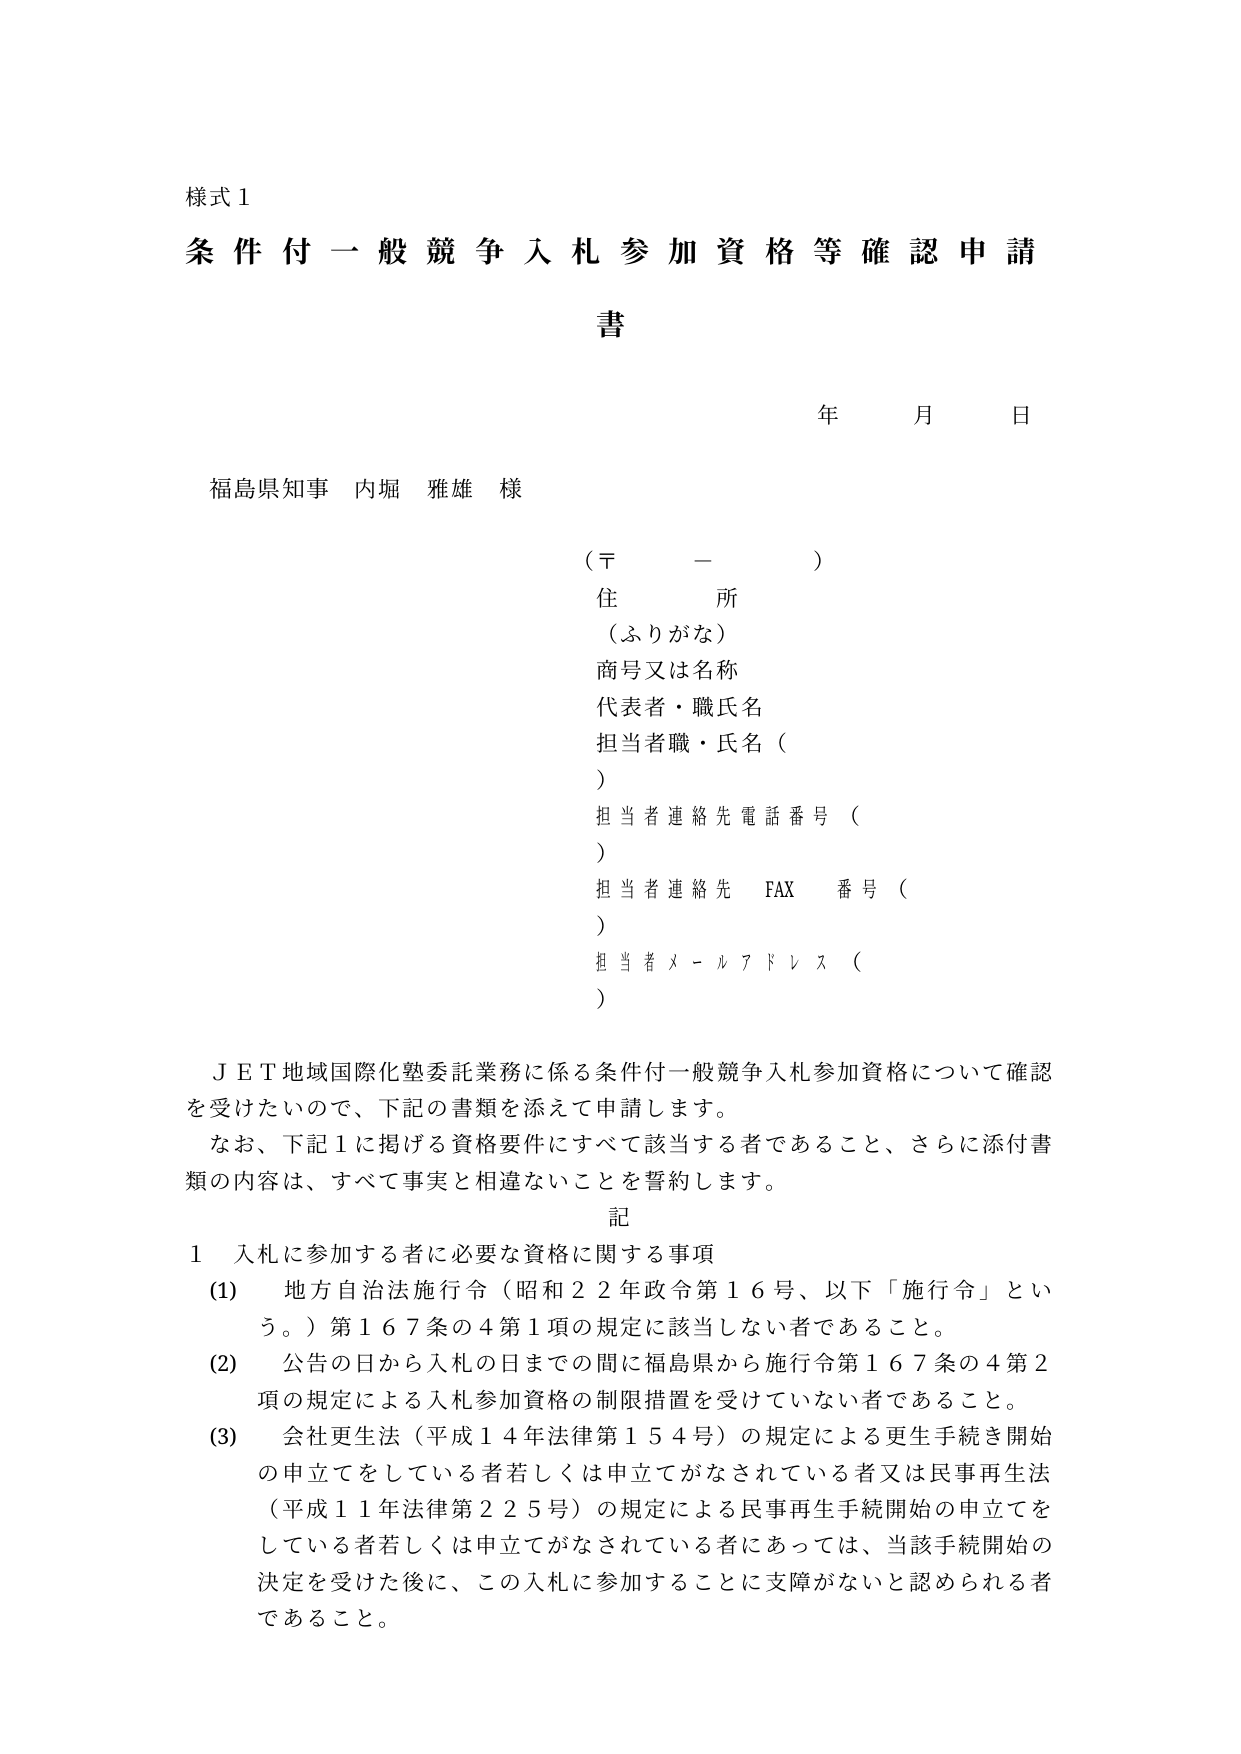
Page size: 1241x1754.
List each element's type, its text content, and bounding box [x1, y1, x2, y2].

text 商号又は名称 [585, 651, 1055, 688]
text (2) 公告の日から入札の日までの間に福島県から施行令第１６７条の４第２項の規定による入札参加資格の制限措置を受けていない者であること。 [206, 1344, 1055, 1417]
text （〒 － ） [185, 542, 1055, 578]
text (1) 地方自治法施行令（昭和２２年政令第１６号、以下「施行令」という。）第１６７条の４第１項の規定に該当しない者であること。 [206, 1271, 1055, 1344]
text 様式１ [185, 177, 1055, 214]
text 年 月 日 [185, 396, 1034, 432]
text 担当者連絡先電話番号（ ） [585, 797, 1055, 870]
text 担当者メールアドレス（ ） [585, 943, 1055, 1016]
text 担当者職・氏名（ ） [585, 724, 1055, 797]
text 担当者連絡先FAX番号（ ） [585, 870, 1055, 943]
text (3) 会社更生法（平成１４年法律第１５４号）の規定による更生手続き開始の申立てをしている者若しくは申立てがなされている者又は民事再生法（平成１１年法律第２２５号）の規定による民事再生手続開始の申立てをしている者若しくは申立てがなされている者にあっては、当該手続開始の決定を受けた後に、この入札に参加することに支障がないと認められる者であること。 [206, 1417, 1055, 1636]
subtitle 記 [185, 1198, 1055, 1234]
text （ふりがな） [585, 615, 1055, 651]
text １ 入札に参加する者に必要な資格に関する事項 [185, 1234, 1055, 1271]
text 福島県知事 内堀 雅雄 様 [185, 469, 1055, 505]
text 住 所 [585, 578, 1055, 615]
text 代表者・職氏名 [585, 688, 1055, 724]
subtitle 条件付一般競争入札参加資格等確認申請書 [185, 214, 1055, 359]
text ＪＥＴ地域国際化塾委託業務に係る条件付一般競争入札参加資格について確認を受けたいので、下記の書類を添えて申請します。 [185, 1052, 1055, 1125]
text なお、下記１に掲げる資格要件にすべて該当する者であること、さらに添付書類の内容は、すべて事実と相違ないことを誓約します。 [185, 1125, 1055, 1198]
